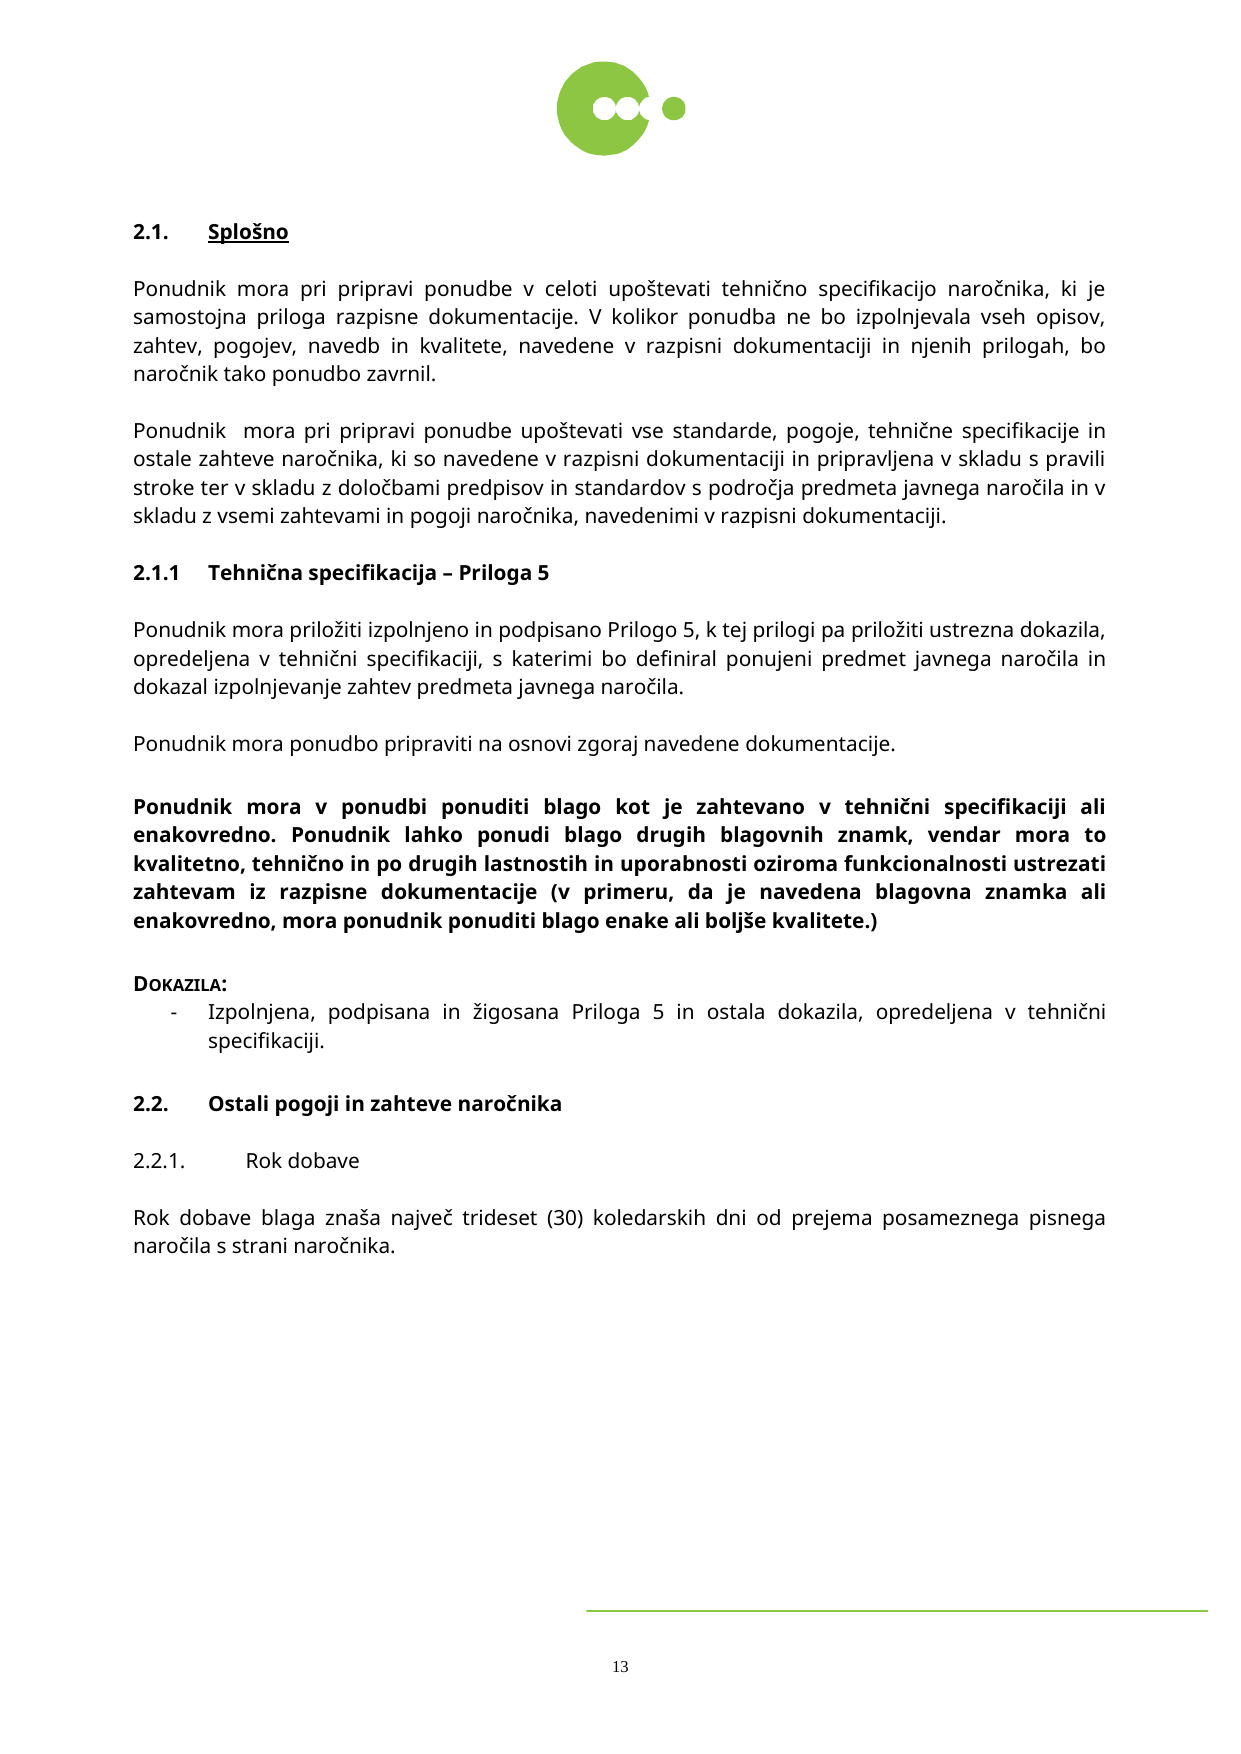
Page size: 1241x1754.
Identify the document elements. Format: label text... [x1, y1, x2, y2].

text Ponudnik mora priložiti izpolnjeno in podpisano Prilogo 5, k tej prilogi pa priložiti ustrezna dokazila, opredeljena v tehnični specifikaciji, s katerimi bo definiral ponujeni predmet javnega naročila in dokazal izpolnjevanje zahtev predmeta javnega naročila. [133, 615, 1107, 701]
list Rok dobave [133, 1146, 1107, 1174]
list Splošno [133, 217, 1107, 246]
text Ponudnik mora v ponudbi ponuditi blago kot je zahtevano v tehnični specifikaciji ali enakovredno. Ponudnik lahko ponudi blago drugih blagovnih znamk, vendar mora to kvalitetno, tehnično in po drugih lastnostih in uporabnosti oziroma funkcionalnosti ustrezati zahtevam iz razpisne dokumentacije (v primeru, da je navedena blagovna znamka ali enakovredno, mora ponudnik ponuditi blago enake ali boljše kvalitete.) [133, 792, 1107, 934]
list Izpolnjena, podpisana in žigosana Priloga 5 in ostala dokazila, opredeljena v tehnični specifikaciji. [170, 997, 1107, 1054]
list Ostali pogoji in zahteve naročnika [133, 1089, 1107, 1117]
list Tehnična specifikacija – Priloga 5 [133, 558, 1107, 587]
text Ponudnik mora ponudbo pripraviti na osnovi zgoraj navedene dokumentacije. [133, 729, 1107, 757]
text Ponudnik mora pri pripravi ponudbe v celoti upoštevati tehnično specifikacijo naročnika, ki je samostojna priloga razpisne dokumentacije. V kolikor ponudba ne bo izpolnjevala vseh opisov, zahtev, pogojev, navedb in kvalitete, navedene v razpisni dokumentaciji in njenih prilogah, bo naročnik tako ponudbo zavrnil. [133, 274, 1107, 388]
text Dokazila: [133, 969, 1107, 997]
text Ponudnik mora pri pripravi ponudbe upoštevati vse standarde, pogoje, tehnične specifikacije in ostale zahteve naročnika, ki so navedene v razpisni dokumentaciji in pripravljena v skladu s pravili stroke ter v skladu z določbami predpisov in standardov s področja predmeta javnega naročila in v skladu z vsemi zahtevami in pogoji naročnika, navedenimi v razpisni dokumentaciji. [133, 416, 1107, 530]
text Rok dobave blaga znaša največ trideset (30) koledarskih dni od prejema posameznega pisnega naročila s strani naročnika. [133, 1203, 1107, 1259]
